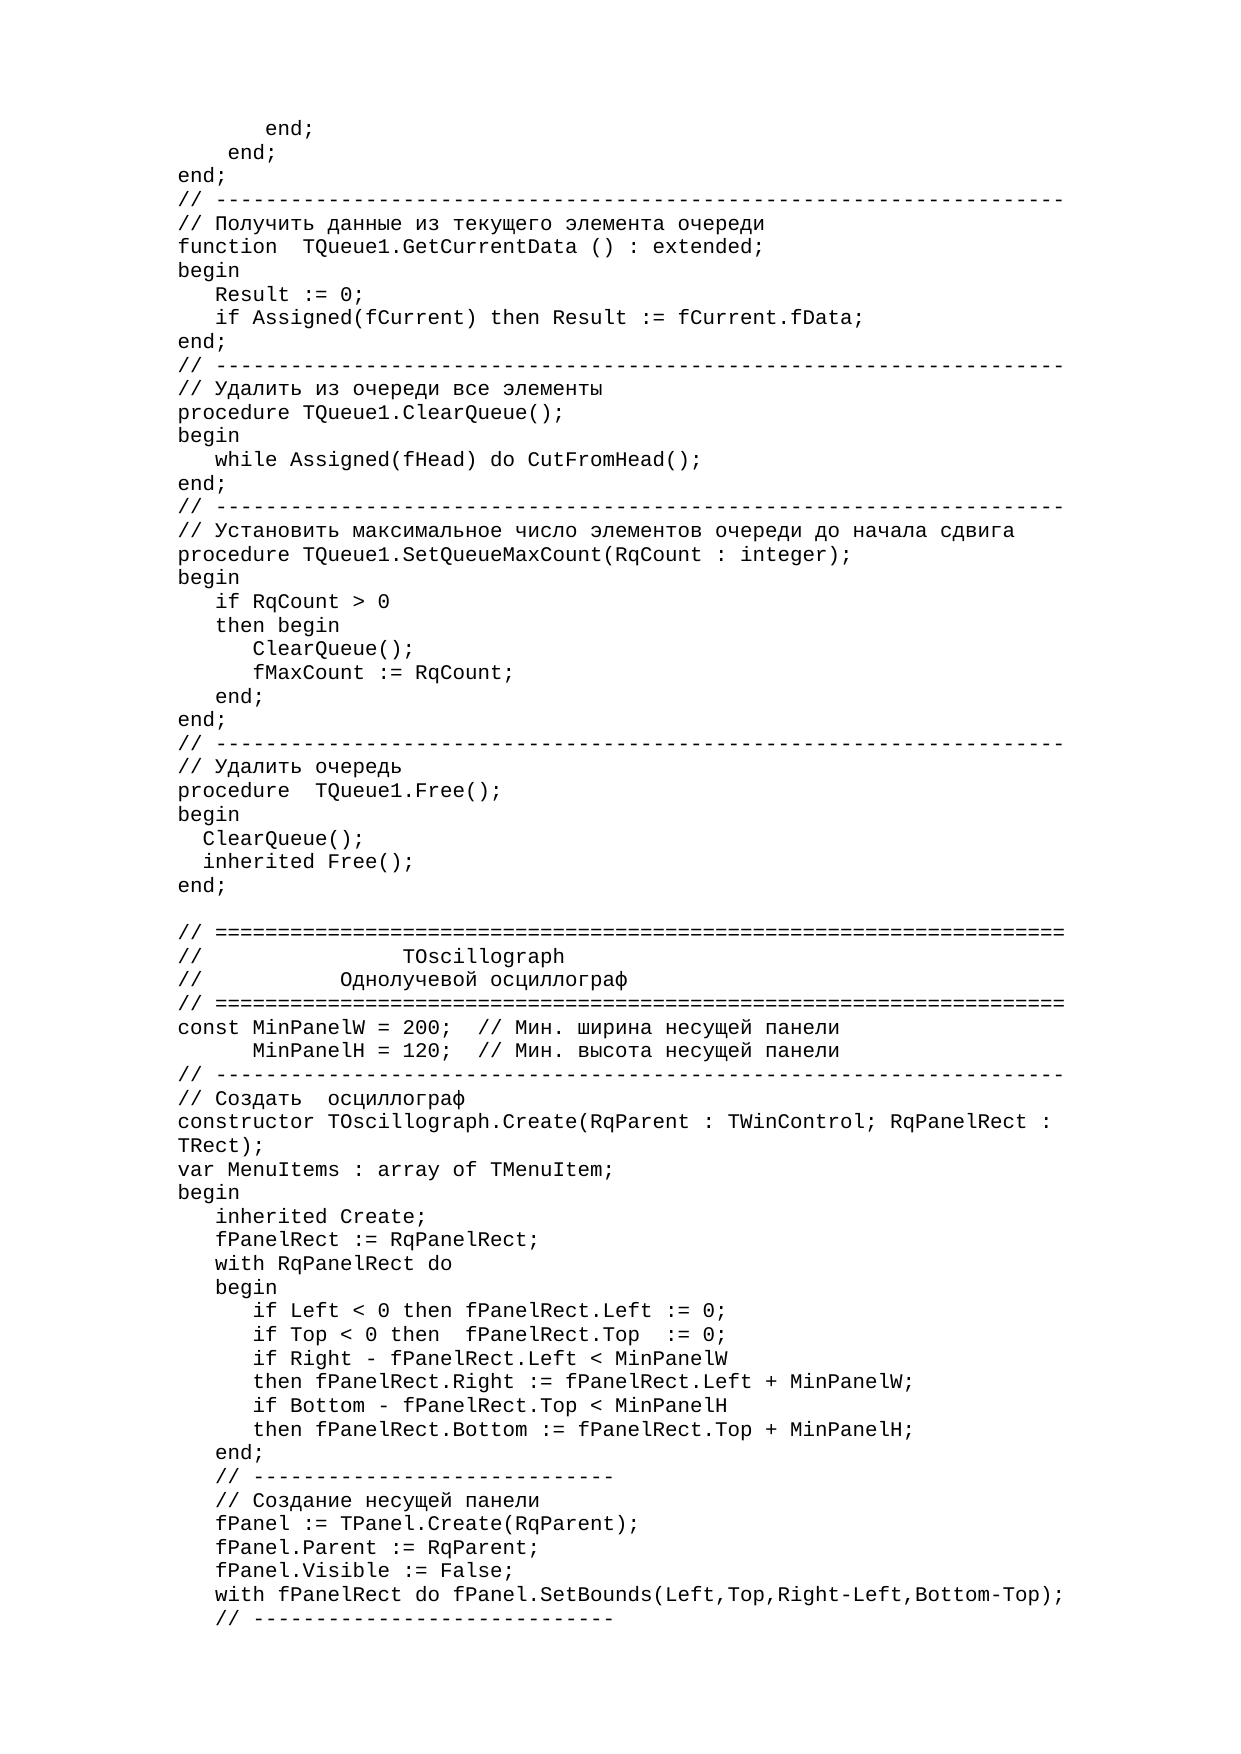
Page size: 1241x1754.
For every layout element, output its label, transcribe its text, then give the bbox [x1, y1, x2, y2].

text procedure TQueue1.ClearQueue(); [177, 402, 1152, 426]
text end; [177, 118, 1152, 142]
text end; [177, 473, 1152, 496]
text begin [177, 567, 1152, 591]
text inherited Free(); [177, 851, 1152, 875]
text // ----------------------------- [177, 1466, 1152, 1489]
text function TQueue1.GetCurrentData () : extended; [177, 236, 1152, 260]
text // -------------------------------------------------------------------- [177, 1064, 1152, 1088]
text // -------------------------------------------------------------------- [177, 189, 1152, 213]
text MinPanelH = 120; // Мин. высота несущей панели [177, 1040, 1152, 1064]
text // Создать осциллограф [177, 1088, 1152, 1111]
text // -------------------------------------------------------------------- [177, 354, 1152, 378]
text var MenuItems : array of TMenuItem; [177, 1158, 1152, 1182]
text fPanel.Visible := False; [177, 1561, 1152, 1584]
text // ==================================================================== [177, 922, 1152, 946]
text const MinPanelW = 200; // Мин. ширина несущей панели [177, 1017, 1152, 1040]
text if Left < 0 then fPanelRect.Left := 0; [177, 1300, 1152, 1324]
text with RqPanelRect do [177, 1253, 1152, 1277]
text end; [177, 709, 1152, 733]
text inherited Create; [177, 1206, 1152, 1229]
text while Assigned(fHead) do CutFromHead(); [177, 449, 1152, 473]
text Result := 0; [177, 284, 1152, 307]
text end; [177, 165, 1152, 189]
text fMaxCount := RqCount; [177, 662, 1152, 686]
text end; [177, 142, 1152, 165]
text begin [177, 804, 1152, 827]
text if Top < 0 then fPanelRect.Top := 0; [177, 1324, 1152, 1348]
text begin [177, 1182, 1152, 1206]
text end; [177, 686, 1152, 709]
text with fPanelRect do fPanel.SetBounds(Left,Top,Right-Left,Bottom-Top); [177, 1584, 1152, 1608]
text // -------------------------------------------------------------------- [177, 496, 1152, 520]
text begin [177, 260, 1152, 284]
text if Assigned(fCurrent) then Result := fCurrent.fData; [177, 307, 1152, 331]
text // ==================================================================== [177, 993, 1152, 1017]
text // Удалить из очереди все элементы [177, 378, 1152, 402]
text // Получить данные из текущего элемента очереди [177, 213, 1152, 236]
text ClearQueue(); [177, 827, 1152, 851]
text begin [177, 426, 1152, 449]
text // ----------------------------- [177, 1608, 1152, 1631]
text begin [177, 1277, 1152, 1300]
text if Right - fPanelRect.Left < MinPanelW [177, 1348, 1152, 1371]
text constructor TOscillograph.Create(RqParent : TWinControl; RqPanelRect : TRect); [177, 1111, 1152, 1158]
text then fPanelRect.Right := fPanelRect.Left + MinPanelW; [177, 1371, 1152, 1395]
text // -------------------------------------------------------------------- [177, 733, 1152, 757]
text ClearQueue(); [177, 638, 1152, 662]
text // Создание несущей панели [177, 1489, 1152, 1513]
text fPanelRect := RqPanelRect; [177, 1229, 1152, 1253]
text // Установить максимальное число элементов очереди до начала сдвига [177, 520, 1152, 544]
text then begin [177, 615, 1152, 638]
text if Bottom - fPanelRect.Top < MinPanelH [177, 1395, 1152, 1419]
text then fPanelRect.Bottom := fPanelRect.Top + MinPanelH; [177, 1419, 1152, 1442]
text end; [177, 875, 1152, 898]
text fPanel := TPanel.Create(RqParent); [177, 1513, 1152, 1537]
text // Однолучевой осциллограф [177, 969, 1152, 993]
text end; [177, 331, 1152, 354]
text // Удалить очередь [177, 757, 1152, 780]
text end; [177, 1442, 1152, 1466]
text procedure TQueue1.Free(); [177, 780, 1152, 804]
text if RqCount > 0 [177, 591, 1152, 615]
text fPanel.Parent := RqParent; [177, 1537, 1152, 1561]
text // TOscillograph [177, 946, 1152, 969]
text procedure TQueue1.SetQueueMaxCount(RqCount : integer); [177, 544, 1152, 567]
